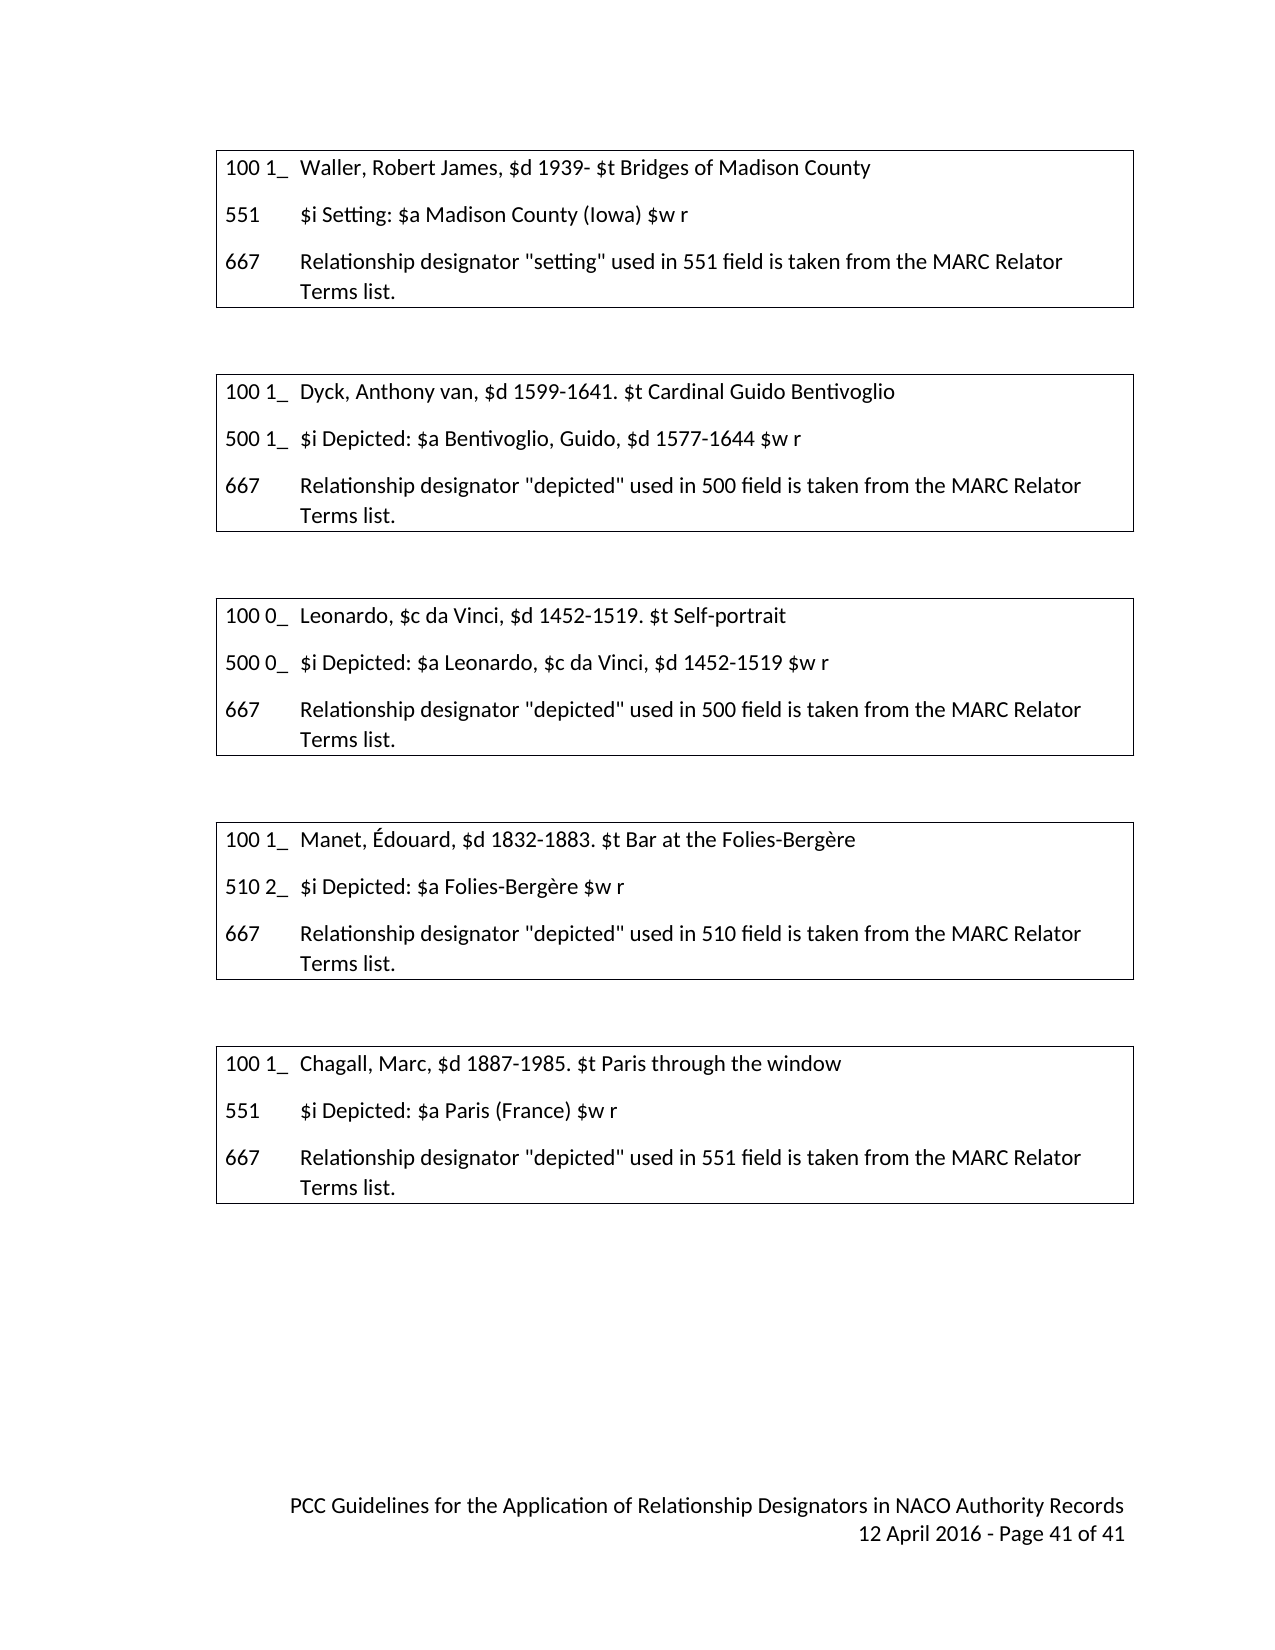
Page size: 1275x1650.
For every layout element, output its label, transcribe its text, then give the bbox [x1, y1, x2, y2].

text 100 1_ Chagall, Marc, $d 1887-1985. $t Paris through the window [217, 1047, 1133, 1077]
text 510 2_ $i Depicted: $a Folies-Bergère $w r [217, 869, 1133, 900]
text 667 Relationship designator "depicted" used in 551 field is taken from the MARC Relator Terms list. [217, 1139, 1133, 1203]
text 667 Relationship designator "depicted" used in 500 field is taken from the MARC Relator Terms list. [217, 468, 1133, 531]
text 100 1_ Dyck, Anthony van, $d 1599-1641. $t Cardinal Guido Bentivoglio [217, 375, 1133, 405]
text 667 Relationship designator "depicted" used in 500 field is taken from the MARC Relator Terms list. [217, 692, 1133, 755]
text 500 0_ $i Depicted: $a Leonardo, $c da Vinci, $d 1452-1519 $w r [217, 645, 1133, 676]
text 551 $i Depicted: $a Paris (France) $w r [217, 1093, 1133, 1124]
text 551 $i Setting: $a Madison County (Iowa) $w r [217, 197, 1133, 228]
text 667 Relationship designator "depicted" used in 510 field is taken from the MARC Relator Terms list. [217, 916, 1133, 979]
text 100 1_ Waller, Robert James, $d 1939- $t Bridges of Madison County [217, 151, 1133, 181]
text 100 0_ Leonardo, $c da Vinci, $d 1452-1519. $t Self-portrait [217, 599, 1133, 629]
text 500 1_ $i Depicted: $a Bentivoglio, Guido, $d 1577-1644 $w r [217, 421, 1133, 452]
text 667 Relationship designator "setting" used in 551 field is taken from the MARC Relator Terms list. [217, 244, 1133, 307]
text 100 1_ Manet, Édouard, $d 1832-1883. $t Bar at the Folies-Bergère [217, 823, 1133, 853]
